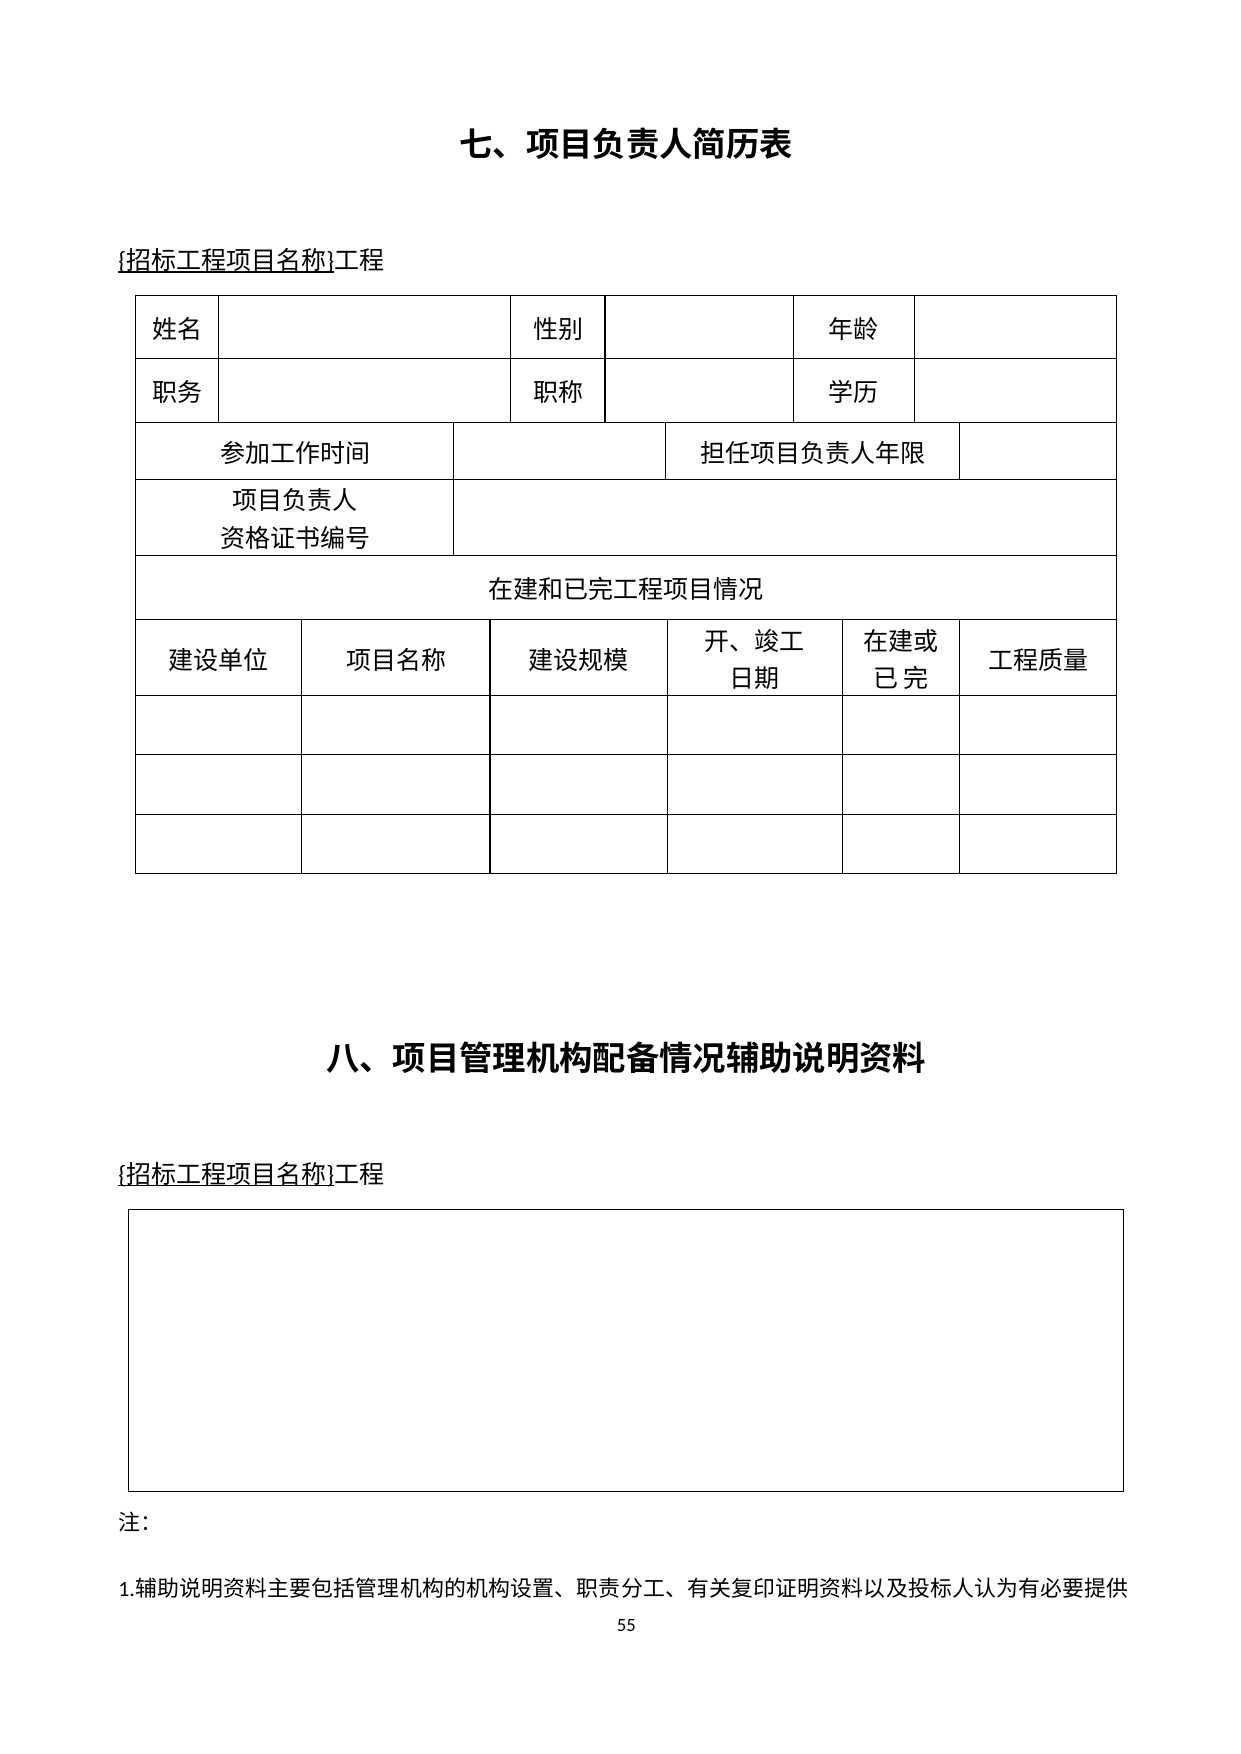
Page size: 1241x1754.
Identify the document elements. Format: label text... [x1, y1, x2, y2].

table_cell [843, 755, 959, 813]
table_cell [960, 423, 1116, 479]
table_cell 建设单位 [136, 620, 301, 695]
table_cell [219, 359, 510, 422]
table_cell [960, 755, 1116, 813]
table_cell 项目负责人 资格证书编号 [136, 480, 453, 555]
table_cell [606, 359, 793, 422]
table_cell [302, 696, 489, 754]
table_cell [136, 696, 301, 754]
text 八、项目管理机构配备情况辅助说明资料 [118, 1031, 1134, 1080]
table_header [915, 296, 1116, 357]
table_cell [668, 696, 842, 754]
table_cell 项目名称 [302, 620, 489, 695]
table_cell 学历 [794, 359, 914, 422]
table_header [606, 296, 793, 357]
table_header 姓名 [136, 296, 218, 357]
table_cell [960, 815, 1116, 872]
table_cell [843, 815, 959, 872]
table_header [129, 1210, 1123, 1491]
table_cell [960, 696, 1116, 754]
table_cell 在建或已 完 [843, 620, 959, 695]
table_cell 工程质量 [960, 620, 1116, 695]
text 七、项目负责人简历表 [118, 118, 1134, 166]
table_cell 在建和已完工程项目情况 [136, 556, 1116, 619]
table_cell [302, 815, 489, 872]
table_header [219, 296, 510, 357]
table_cell 职称 [511, 359, 604, 422]
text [118, 1571, 1130, 1602]
table_cell [136, 755, 301, 813]
text 注： [118, 1505, 1130, 1536]
table_cell [843, 696, 959, 754]
table_cell 开、竣工 日期 [668, 620, 842, 695]
table_cell [668, 815, 842, 872]
table_cell [302, 755, 489, 813]
table_header 性别 [511, 296, 604, 357]
table_header 年龄 [794, 296, 914, 357]
table_cell 建设规模 [491, 620, 667, 695]
table_cell [454, 480, 1116, 555]
table_cell [915, 359, 1116, 422]
table_cell 参加工作时间 [136, 423, 453, 479]
text {招标工程项目名称}工程 [118, 241, 1065, 277]
table_cell [491, 815, 667, 872]
table_cell [491, 755, 667, 813]
table_cell [491, 696, 667, 754]
table_cell [136, 815, 301, 872]
table_cell 担任项目负责人年限 [666, 423, 959, 479]
table_cell [668, 755, 842, 813]
table_cell [454, 423, 665, 479]
table_cell 职务 [136, 359, 218, 422]
text {招标工程项目名称}工程 [118, 1154, 1134, 1190]
